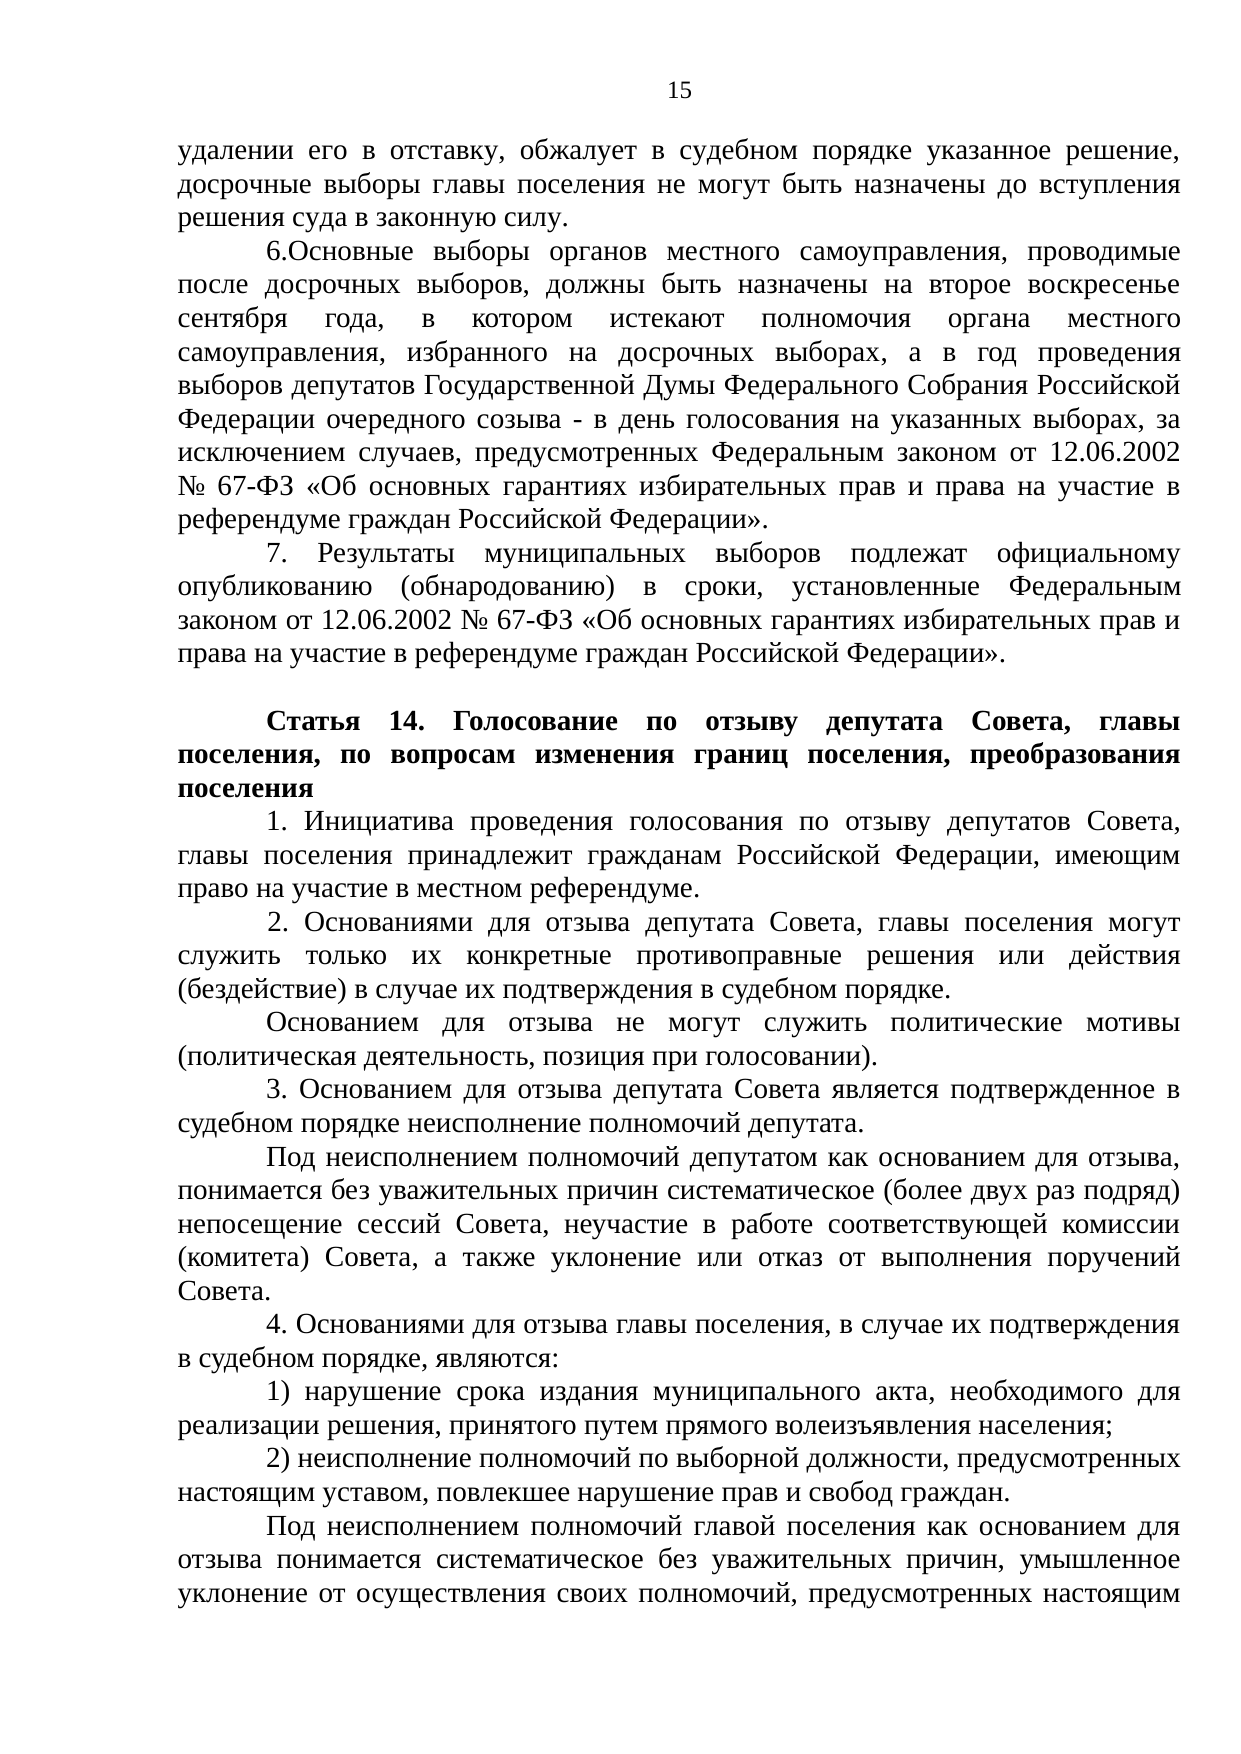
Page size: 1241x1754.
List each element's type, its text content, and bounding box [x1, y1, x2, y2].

text 1. Инициатива проведения голосования по отзыву депутатов Совета, главы поселения принадлежит гражданам Российской Федерации, имеющим право на участие в местном референдуме. [177, 803, 1181, 904]
text Под неисполнением полномочий депутатом как основанием для отзыва, понимается без уважительных причин систематическое (более двух раз подряд) непосещение сессий Совета, неучастие в работе соответствующей комиссии (комитета) Совета, а также уклонение или отказ от выполнения поручений Совета. [177, 1139, 1181, 1306]
text 1) нарушение срока издания муниципального акта, необходимого для реализации решения, принятого путем прямого волеизъявления населения; [177, 1373, 1181, 1441]
subtitle 4. Основаниями для отзыва главы поселения, в случае их подтверждения в судебном порядке, являются: [177, 1306, 1181, 1373]
text Основанием для отзыва не могут служить политические мотивы (политическая деятельность, позиция при голосовании). [177, 1004, 1181, 1072]
text Статья 14. Голосование по отзыву депутата Совета, главы поселения, по вопросам изменения границ поселения, преобразования поселения [177, 703, 1181, 803]
text 3. Основанием для отзыва депутата Совета является подтвержденное в судебном порядке неисполнение полномочий депутата. [177, 1072, 1181, 1139]
text 2. Основаниями для отзыва депутата Совета, главы поселения могут служить только их конкретные противоправные решения или действия (бездействие) в случае их подтверждения в судебном порядке. [177, 904, 1181, 1004]
text 7. Результаты муниципальных выборов подлежат официальному опубликованию (обнародованию) в сроки, установленные Федеральным законом от 12.06.2002 № 67-ФЗ «Об основных гарантиях избирательных прав и права на участие в референдуме граждан Российской Федерации». [177, 535, 1181, 669]
subtitle 2) неисполнение полномочий по выборной должности, предусмотренных настоящим уставом, повлекшее нарушение прав и свобод граждан. [177, 1441, 1181, 1508]
text 6.Основные выборы органов местного самоуправления, проводимые после досрочных выборов, должны быть назначены на второе воскресенье сентября года, в котором истекают полномочия органа местного самоуправления, избранного на досрочных выборах, а в год проведения выборов депутатов Государственной Думы Федерального Собрания Российской Федерации очередного созыва - в день голосования на указанных выборах, за исключением случаев, предусмотренных Федеральным законом от 12.06.2002 № 67-ФЗ «Об основных гарантиях избирательных прав и права на участие в референдуме граждан Российской Федерации». [177, 233, 1181, 535]
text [177, 132, 1181, 233]
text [177, 1508, 1181, 1608]
